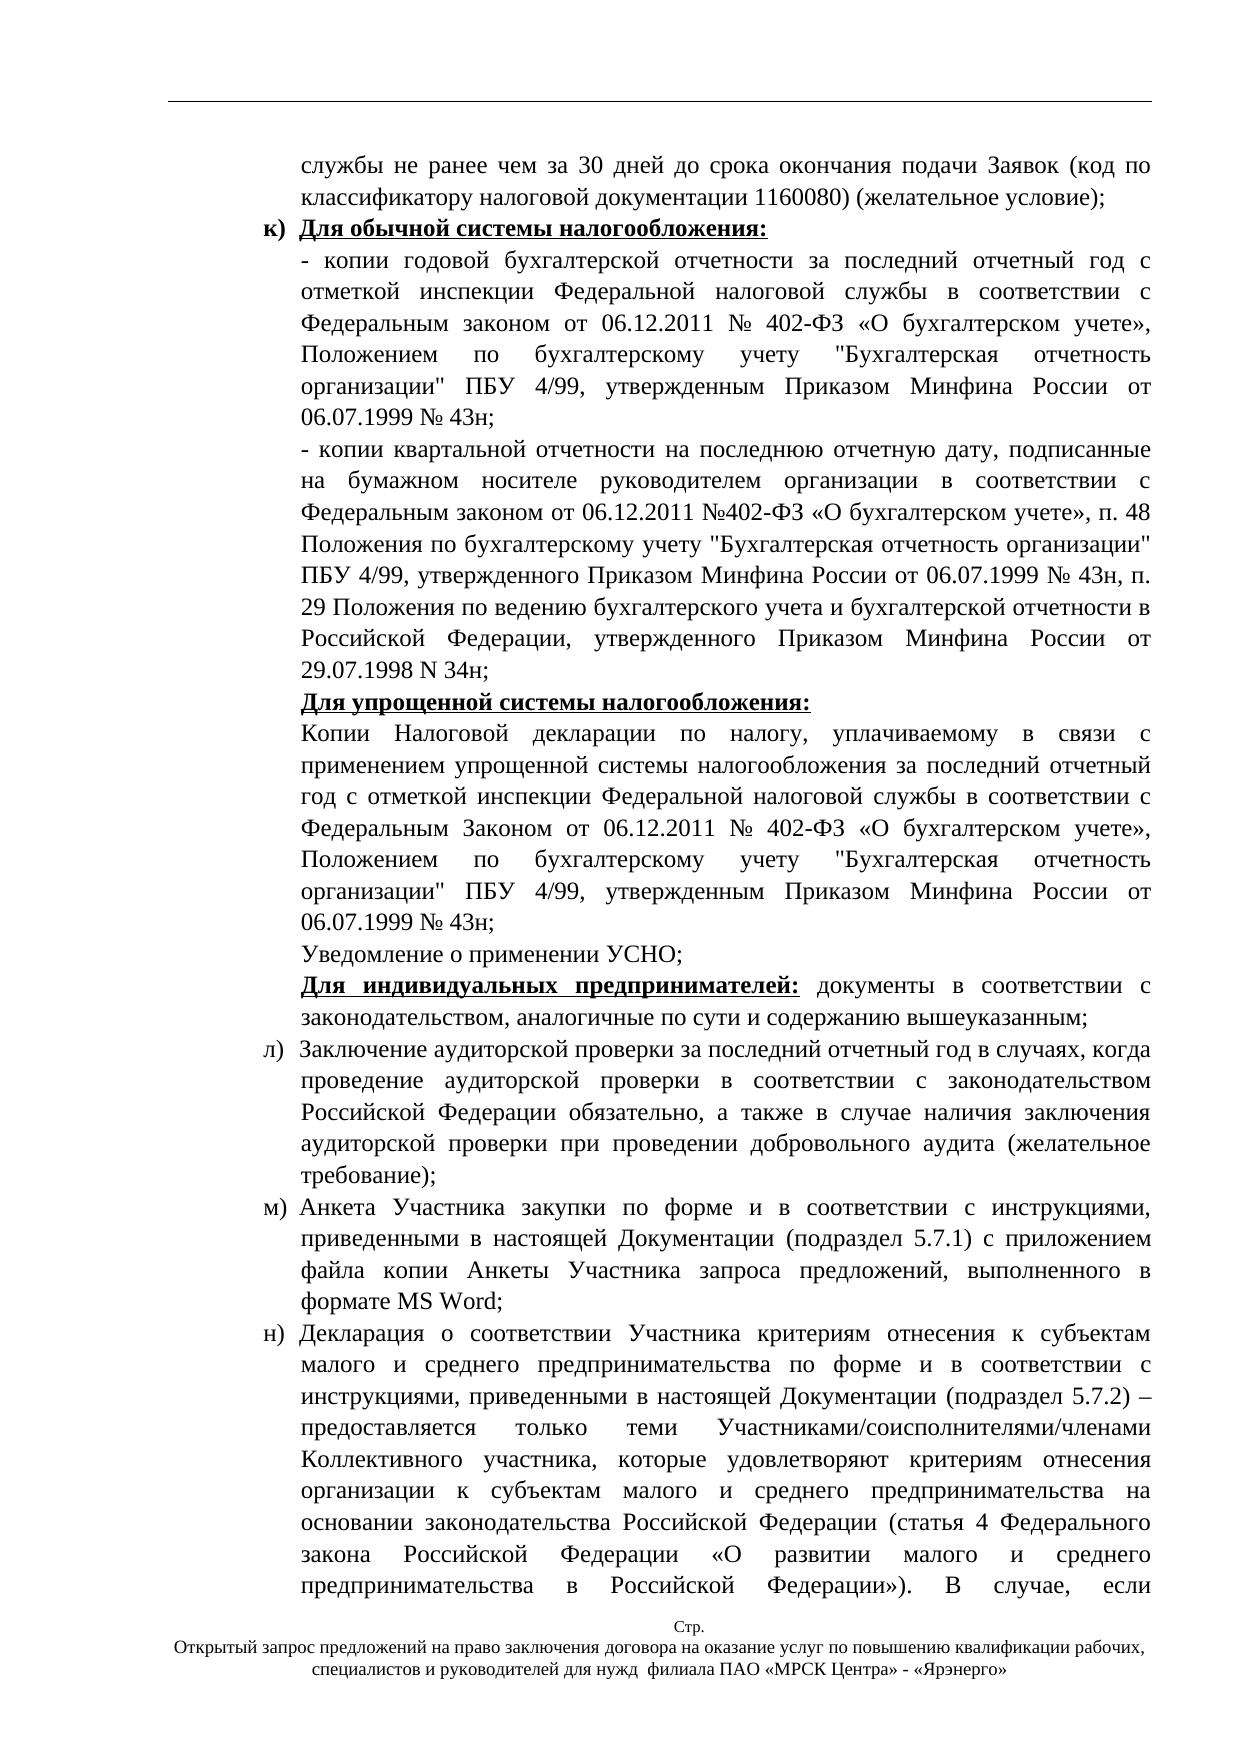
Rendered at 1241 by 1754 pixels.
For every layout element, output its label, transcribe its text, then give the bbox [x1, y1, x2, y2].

list Заключение аудиторской проверки за последний отчетный год в случаях, когда проведение аудиторской проверки в соответствии с законодательством Российской Федерации обязательно, а также в случае наличия заключения аудиторской проверки при проведении добровольного аудита (желательное требование); [263, 1034, 1152, 1189]
list Для обычной системы налогообложения: [263, 213, 1152, 242]
text Уведомление о применении УСНО; [301, 939, 1152, 968]
text - копии квартальной отчетности на последнюю отчетную дату, подписанные на бумажном носителе руководителем организации в соответствии с Федеральным законом от 06.12.2011 №402-ФЗ «О бухгалтерском учете», п. 48 Положения по бухгалтерскому учету "Бухгалтерская отчетность организации" ПБУ 4/99, утвержденного Приказом Минфина России от 06.07.1999 № 43н, п. 29 Положения по ведению бухгалтерского учета и бухгалтерской отчетности в Российской Федерации, утвержденного Приказом Минфина России от 29.07.1998 N 34н; [301, 434, 1152, 684]
text Для упрощенной системы налогообложения: [301, 687, 1152, 715]
text Копии Налоговой декларации по налогу, уплачиваемому в связи с применением упрощенной системы налогообложения за последний отчетный год с отметкой инспекции Федеральной налоговой службы в соответствии с Федеральным Законом от 06.12.2011 № 402-ФЗ «О бухгалтерском учете», Положением по бухгалтерскому учету "Бухгалтерская отчетность организации" ПБУ 4/99, утвержденным Приказом Минфина России от 06.07.1999 № 43н; [301, 718, 1152, 936]
list Анкета Участника закупки по форме и в соответствии с инструкциями, приведенными в настоящей Документации (подраздел 5.7.1) с приложением файла копии Анкеты Участника запроса предложений, выполненного в формате MS Word; [263, 1192, 1152, 1315]
text - копии годовой бухгалтерской отчетности за последний отчетный год с отметкой инспекции Федеральной налоговой службы в соответствии с Федеральным законом от 06.12.2011 № 402-ФЗ «О бухгалтерском учете», Положением по бухгалтерскому учету "Бухгалтерская отчетность организации" ПБУ 4/99, утвержденным Приказом Минфина России от 06.07.1999 № 43н; [301, 245, 1152, 431]
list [263, 1318, 1152, 1599]
text Для индивидуальных предпринимателей: документы в соответствии с законодательством, аналогичные по сути и содержанию вышеуказанным; [301, 971, 1152, 1031]
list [263, 150, 1152, 210]
